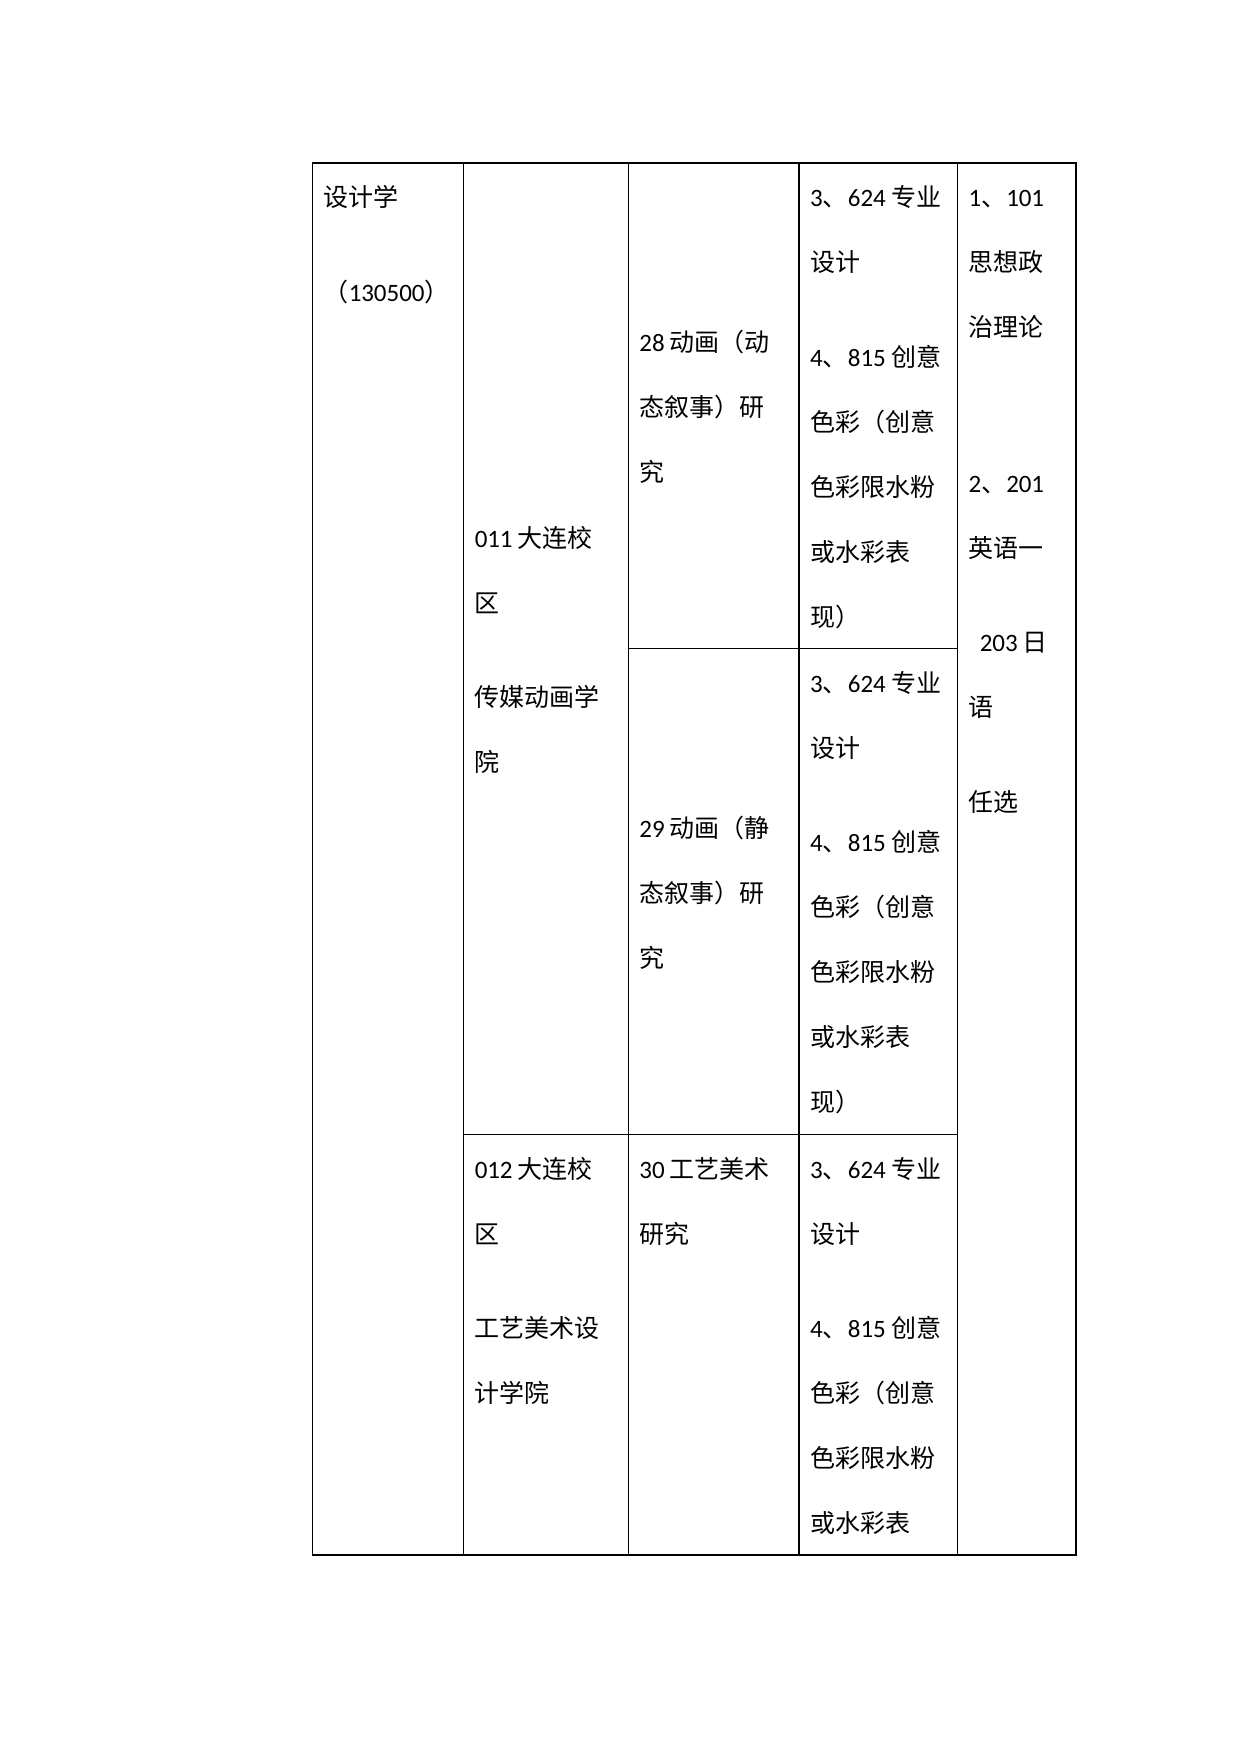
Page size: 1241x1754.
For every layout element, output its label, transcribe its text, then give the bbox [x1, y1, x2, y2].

table_cell 29动画（静态叙事）研究 [629, 649, 798, 1133]
table_cell 30工艺美术研究 [629, 1135, 798, 1554]
table_cell 3、624专业设计 4、815创意色彩（创意色彩限水粉或水彩表现） [800, 164, 957, 648]
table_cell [800, 1135, 957, 1554]
table_cell 3、624专业设计 4、815创意色彩（创意色彩限水粉或水彩表现） [800, 649, 957, 1133]
table_cell 011大连校区 传媒动画学院 [464, 164, 628, 1133]
table_cell 012大连校区 工艺美术设计学院 [464, 1135, 628, 1554]
table_cell 28动画（动态叙事）研究 [629, 164, 798, 648]
table_cell 设计学 （130500） [313, 164, 463, 1554]
table_cell 1、101思想政治理论 2、201英语一 203日语 任选 [958, 164, 1075, 1554]
